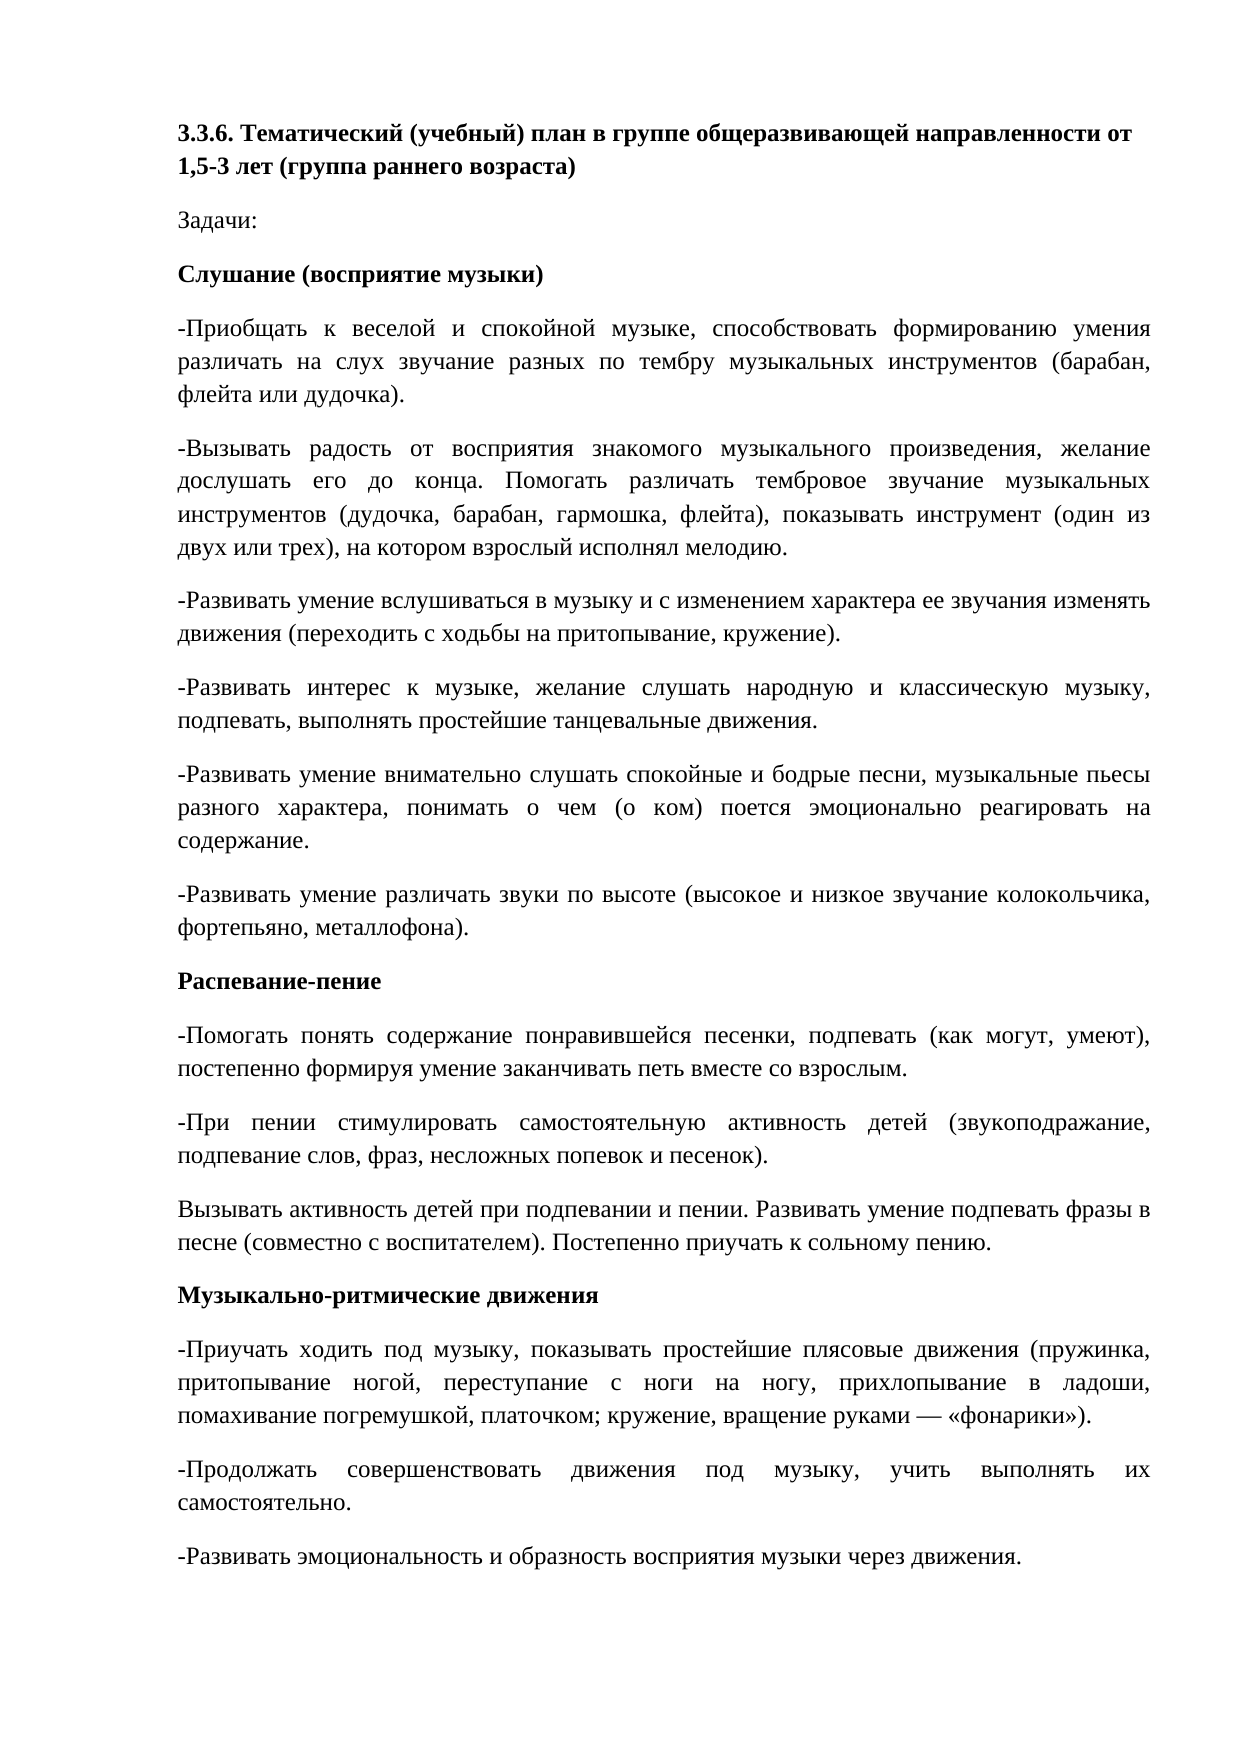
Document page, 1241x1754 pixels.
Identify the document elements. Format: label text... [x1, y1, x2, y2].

text Задачи: [177, 205, 1152, 234]
text -Приучать ходить под музыку, показывать простейшие плясовые движения (пружинка, притопывание ногой, переступание с ноги на ногу, прихлопывание в ладоши, помахивание погремушкой, платочком; кружение, вращение руками — «фонарики»). [177, 1334, 1152, 1429]
text Вызывать активность детей при подпевании и пении. Развивать умение подпевать фразы в песне (совместно с воспитателем). Постепенно приучать к сольному пению. [177, 1194, 1152, 1255]
text Музыкально-ритмические движения [177, 1281, 1152, 1309]
text -Развивать умение различать звуки по высоте (высокое и низкое звучание колокольчика, фортепьяно, металлофона). [177, 879, 1152, 941]
text -Развивать эмоциональность и образность восприятия музыки через движения. [177, 1541, 1152, 1570]
text Распевание-пение [177, 966, 1152, 995]
text -Развивать интерес к музыке, желание слушать народную и классическую музыку, подпевать, выполнять простейшие танцевальные движения. [177, 672, 1152, 734]
text Слушание (восприятие музыки) [177, 259, 1152, 288]
text -Развивать умение внимательно слушать спокойные и бодрые песни, музыкальные пьесы разного характера, понимать о чем (о ком) поется эмоционально реагировать на содержание. [177, 759, 1152, 854]
text -Приобщать к веселой и спокойной музыке, способствовать формированию умения различать на слух звучание разных по тембру музыкальных инструментов (барабан, флейта или дудочка). [177, 313, 1152, 407]
text -Развивать умение вслушиваться в музыку и с изменением характера ее звучания изменять движения (переходить с ходьбы на притопывание, кружение). [177, 586, 1152, 647]
text -Продолжать совершенствовать движения под музыку, учить выполнять их самостоятельно. [177, 1454, 1152, 1516]
text -Помогать понять содержание понравившейся песенки, подпевать (как могут, умеют), постепенно формируя умение заканчивать петь вместе со взрослым. [177, 1020, 1152, 1082]
text -Вызывать радость от восприятия знакомого музыкального произведения, желание дослушать его до конца. Помогать различать тембровое звучание музыкальных инструментов (дудочка, барабан, гармошка, флейта), показывать инструмент (один из двух или трех), на котором взрослый исполнял мелодию. [177, 433, 1152, 560]
text 3.3.6. Тематический (учебный) план в группе общеразвивающей направленности от 1,5-3 лет (группа раннего возраста) [177, 118, 1152, 180]
text -При пении стимулировать самостоятельную активность детей (звукоподражание, подпевание слов, фраз, несложных попевок и песенок). [177, 1107, 1152, 1168]
